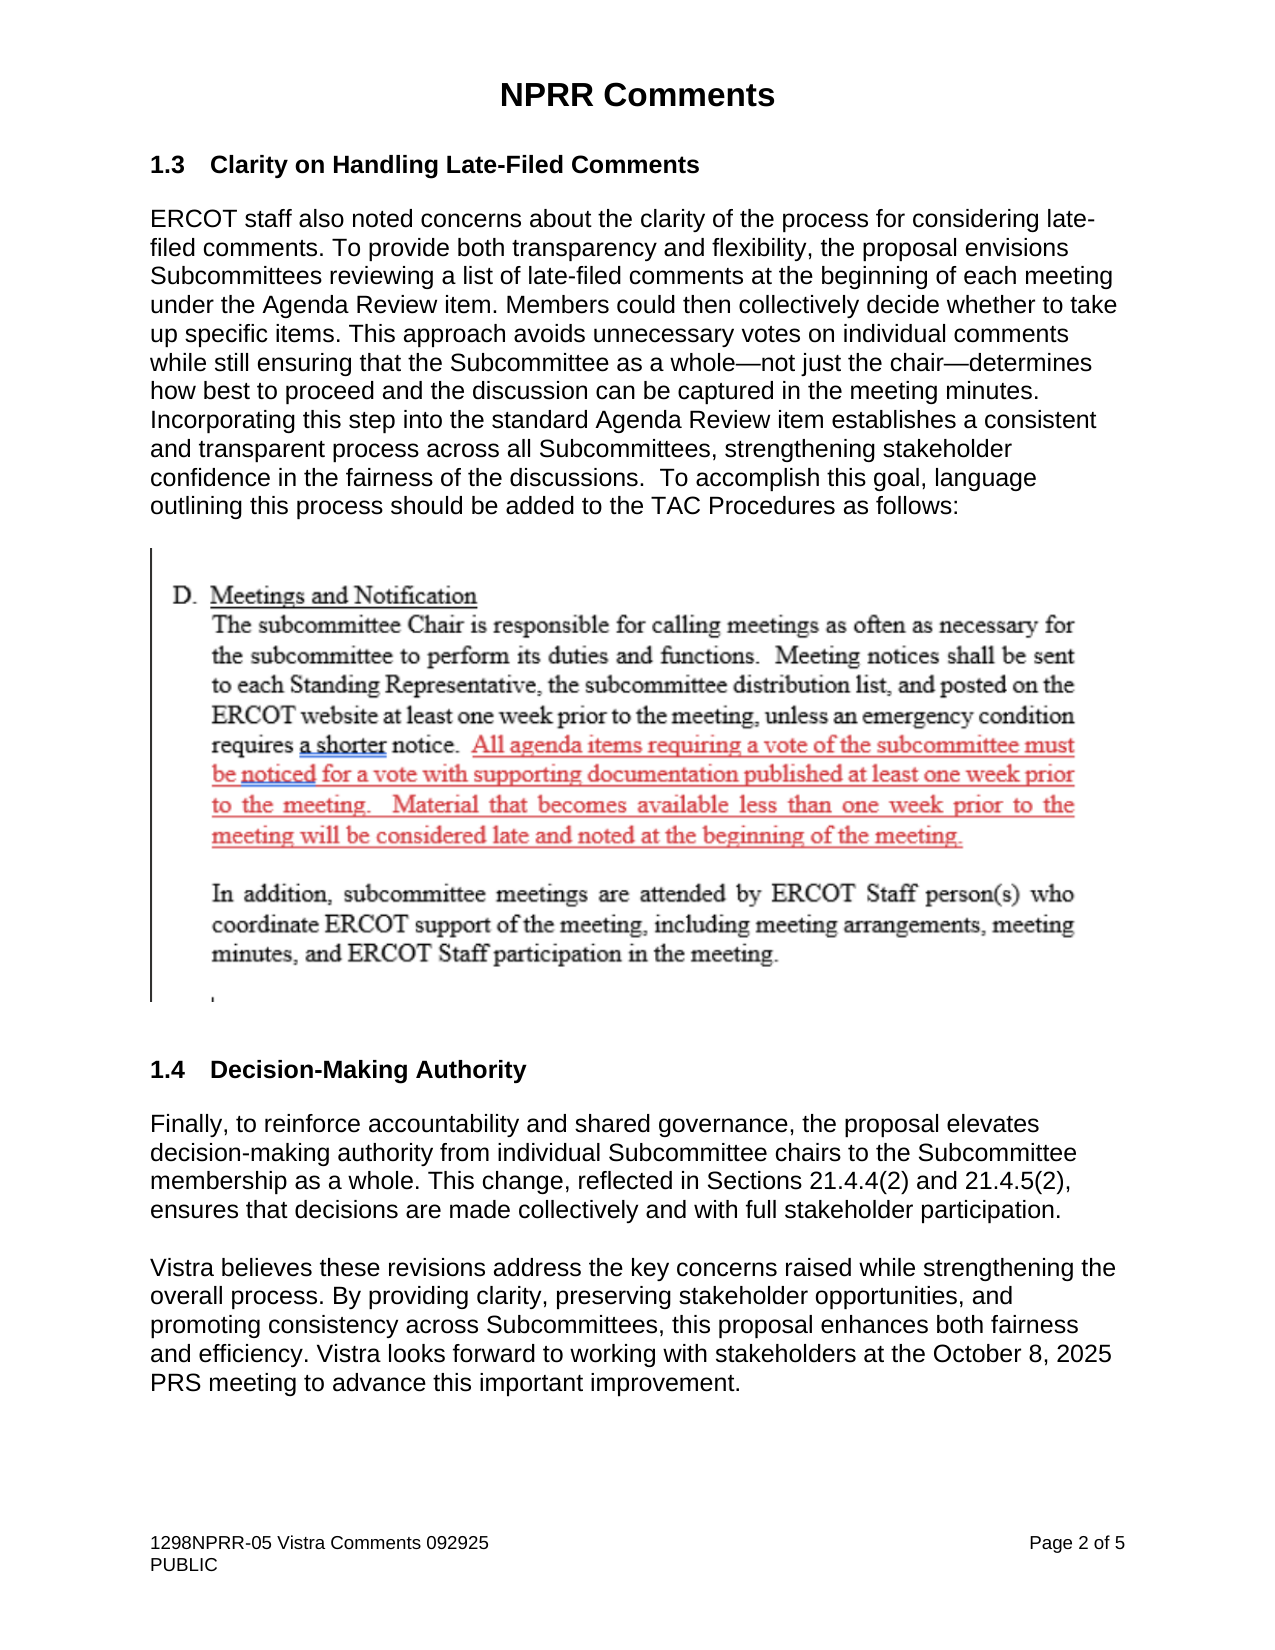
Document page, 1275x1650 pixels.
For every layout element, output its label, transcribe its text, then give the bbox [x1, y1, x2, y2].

text ERCOT staff also noted concerns about the clarity of the process for considering late-filed comments. To provide both transparency and flexibility, the proposal envisions Subcommittees reviewing a list of late-filed comments at the beginning of each meeting under the Agenda Review item. Members could then collectively decide whether to take up specific items. This approach avoids unnecessary votes on individual comments while still ensuring that the Subcommittee as a whole—not just the chair—determines how best to proceed and the discussion can be captured in the meeting minutes. Incorporating this step into the standard Agenda Review item establishes a consistent and transparent process across all Subcommittees, strengthening stakeholder confidence in the fairness of the discussions. To accomplish this goal, language outlining this process should be added to the TAC Procedures as follows: [150, 204, 1125, 520]
subtitle Clarity on Handling Late-Filed Comments [150, 150, 1125, 179]
subtitle Decision-Making Authority [150, 1055, 1125, 1084]
text Vistra believes these revisions address the key concerns raised while strengthening the overall process. By providing clarity, preserving stakeholder opportunities, and promoting consistency across Subcommittees, this proposal enhances both fairness and efficiency. Vistra looks forward to working with stakeholders at the October 8, 2025 PRS meeting to advance this important improvement. [150, 1253, 1125, 1396]
picture [150, 548, 1126, 1002]
text Finally, to reinforce accountability and shared governance, the proposal elevates decision-making authority from individual Subcommittee chairs to the Subcommittee membership as a whole. This change, reflected in Sections 21.4.4(2) and 21.4.5(2), ensures that decisions are made collectively and with full stakeholder participation. [150, 1109, 1125, 1253]
